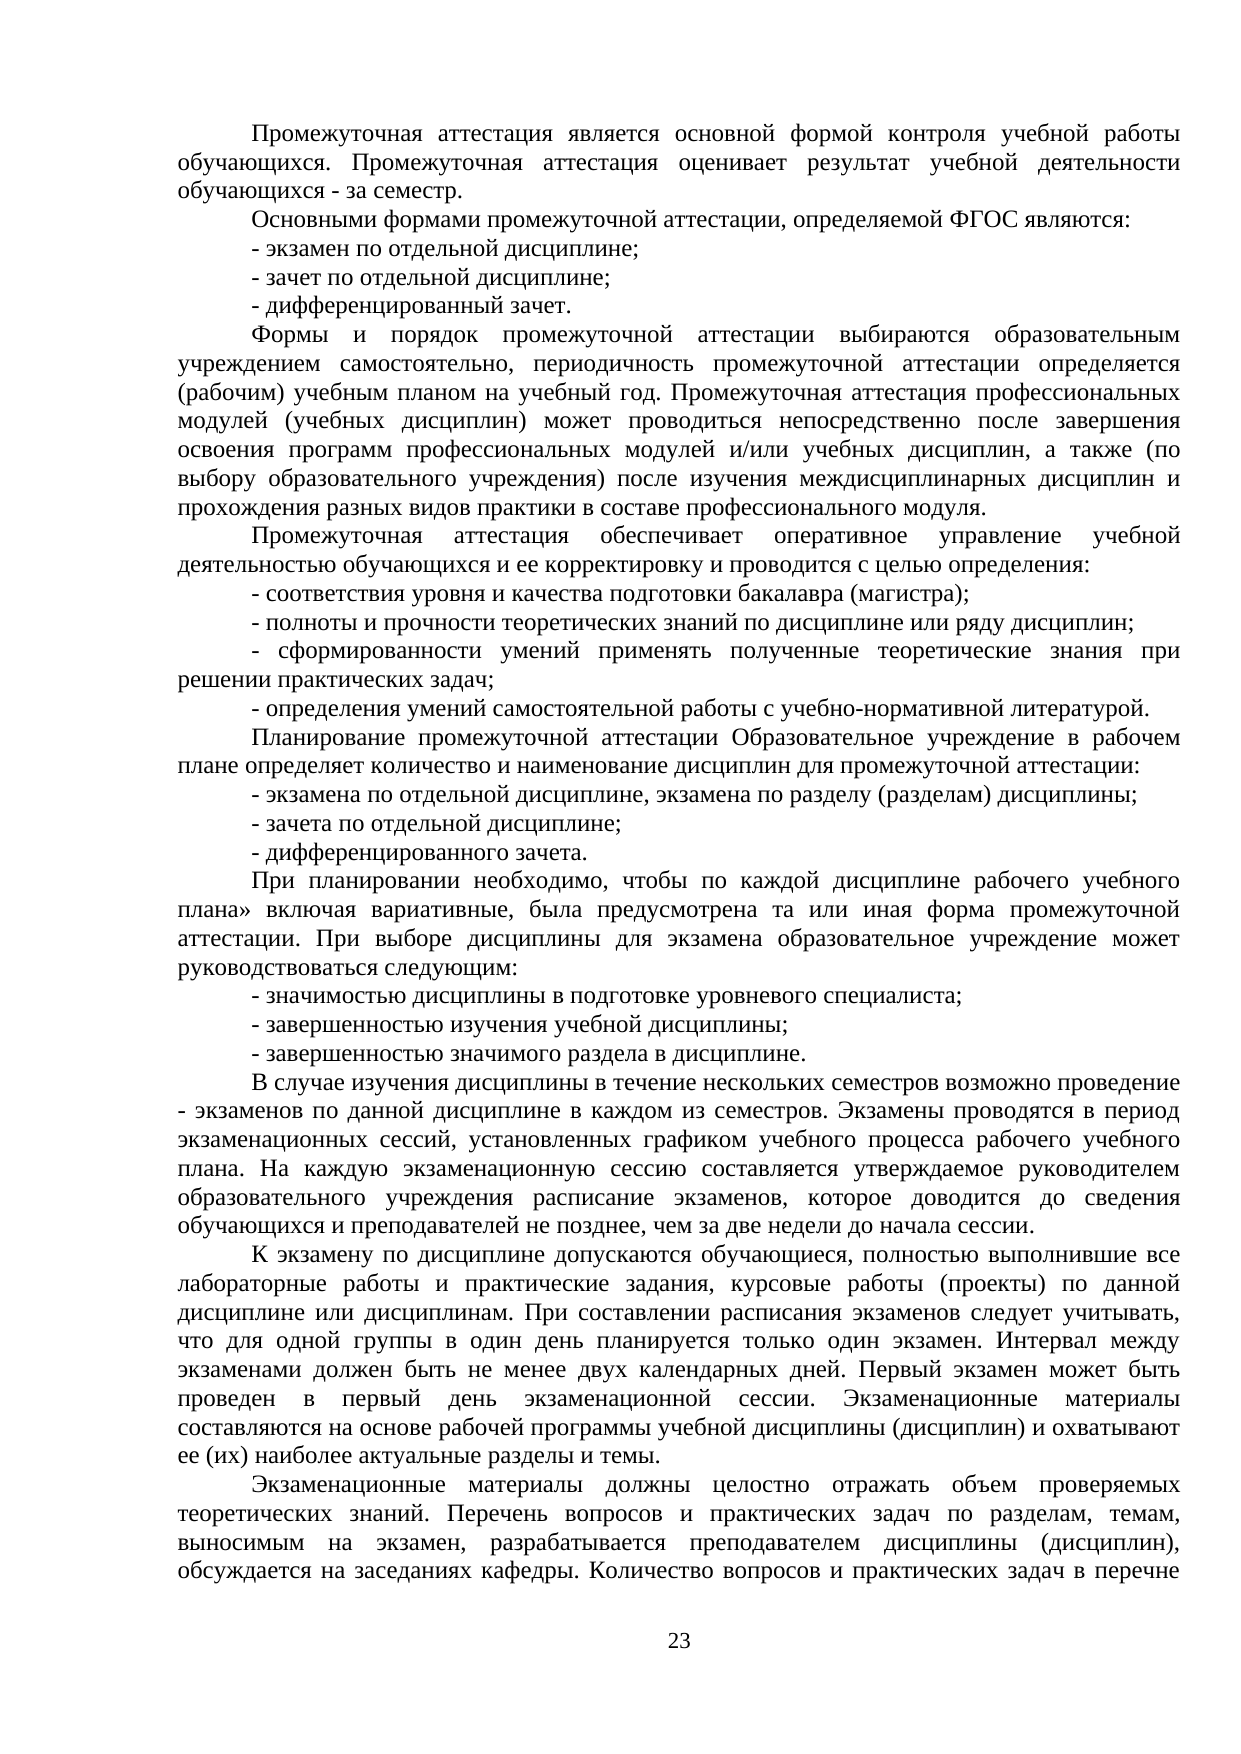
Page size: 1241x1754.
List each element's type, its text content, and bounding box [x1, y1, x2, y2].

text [177, 1469, 1181, 1584]
text - значимостью дисциплины в подготовке уровневого специалиста; [177, 981, 1181, 1009]
text К экзамену по дисциплине допускаются обучающиеся, полностью выполнившие все лабораторные работы и практические задания, курсовые работы (проекты) по данной дисциплине или дисциплинам. При составлении расписания экзаменов следует учитывать, что для одной группы в один день планируется только один экзамен. Интервал между экзаменами должен быть не менее двух календарных дней. Первый экзамен может быть проведен в первый день экзаменационной сессии. Экзаменационные материалы составляются на основе рабочей программы учебной дисциплины (дисциплин) и охватывают ее (их) наиболее актуальные разделы и темы. [177, 1239, 1181, 1469]
text - завершенностью изучения учебной дисциплины; [177, 1009, 1181, 1038]
text Промежуточная аттестация является основной формой контроля учебной работы обучающихся. Промежуточная аттестация оценивает результат учебной деятельности обучающихся - за семестр. [177, 118, 1181, 204]
text - экзамена по отдельной дисциплине, экзамена по разделу (разделам) дисциплины; [177, 779, 1181, 808]
text - дифференцированного зачета. [177, 837, 1181, 866]
text - дифференцированный зачет. [177, 291, 1181, 319]
text - сформированности умений применять полученные теоретические знания при решении практических задач; [177, 636, 1181, 693]
text - определения умений самостоятельной работы с учебно-нормативной литературой. [177, 693, 1181, 722]
text В случае изучения дисциплины в течение нескольких семестров возможно проведение - экзаменов по данной дисциплине в каждом из семестров. Экзамены проводятся в период экзаменационных сессий, установленных графиком учебного процесса рабочего учебного плана. На каждую экзаменационную сессию составляется утверждаемое руководителем образовательного учреждения расписание экзаменов, которое доводится до сведения обучающихся и преподавателей не позднее, чем за две недели до начала сессии. [177, 1067, 1181, 1239]
text Планирование промежуточной аттестации Образовательное учреждение в рабочем плане определяет количество и наименование дисциплин для промежуточной аттестации: [177, 722, 1181, 779]
text - зачет по отдельной дисциплине; [177, 262, 1181, 291]
text - полноты и прочности теоретических знаний по дисциплине или ряду дисциплин; [177, 607, 1181, 636]
text - завершенностью значимого раздела в дисциплине. [177, 1038, 1181, 1067]
text Формы и порядок промежуточной аттестации выбираются образовательным учреждением самостоятельно, периодичность промежуточной аттестации определяется (рабочим) учебным планом на учебный год. Промежуточная аттестация профессиональных модулей (учебных дисциплин) может проводиться непосредственно после завершения освоения программ профессиональных модулей и/или учебных дисциплин, а также (по выбору образовательного учреждения) после изучения междисциплинарных дисциплин и прохождения разных видов практики в составе профессионального модуля. [177, 319, 1181, 521]
text - зачета по отдельной дисциплине; [177, 808, 1181, 837]
text Промежуточная аттестация обеспечивает оперативное управление учебной деятельностью обучающихся и ее корректировку и проводится с целью определения: [177, 521, 1181, 578]
text Основными формами промежуточной аттестации, определяемой ФГОС являются: [177, 204, 1181, 233]
text - соответствия уровня и качества подготовки бакалавра (магистра); [177, 578, 1181, 607]
text - экзамен по отдельной дисциплине; [177, 233, 1181, 262]
text При планировании необходимо, чтобы по каждой дисциплине рабочего учебного плана» включая вариативные, была предусмотрена та или иная форма промежуточной аттестации. При выборе дисциплины для экзамена образовательное учреждение может руководствоваться следующим: [177, 866, 1181, 981]
